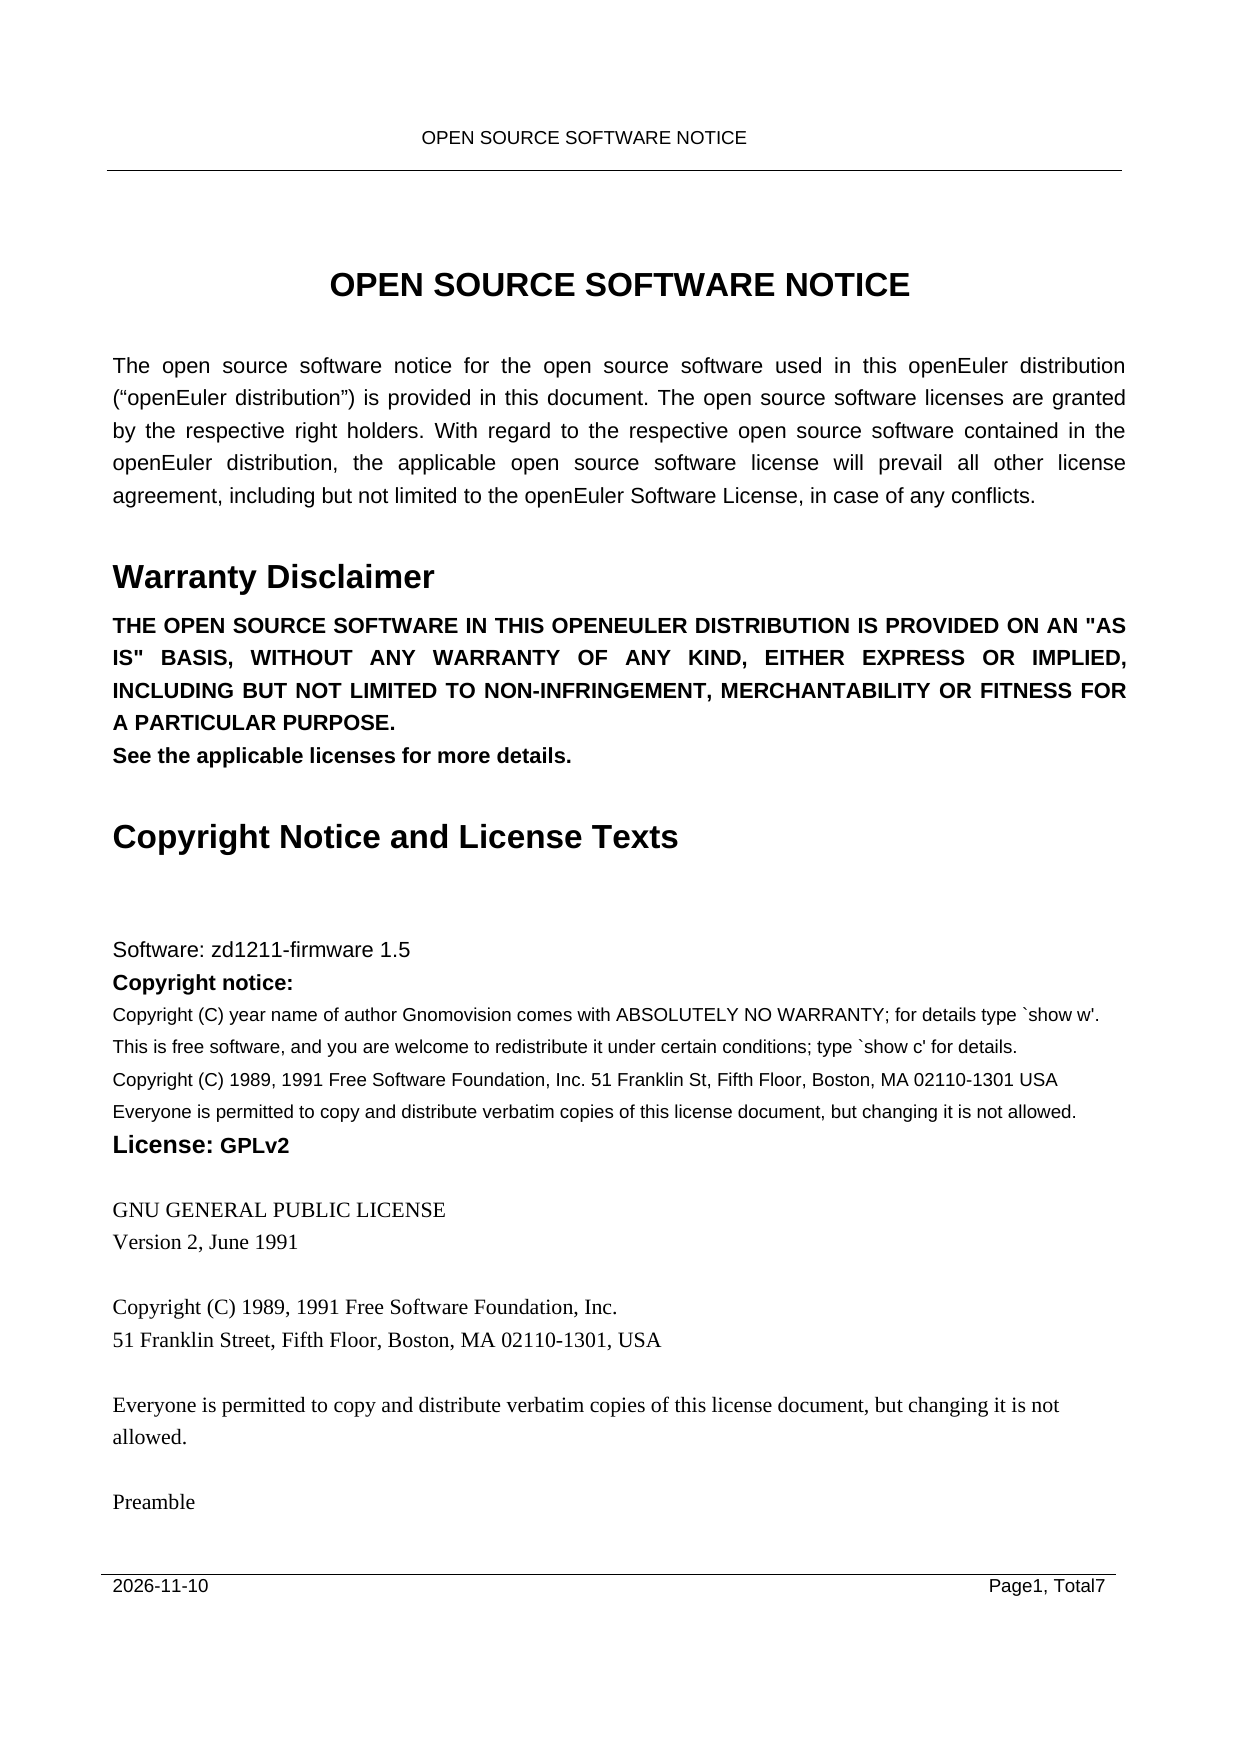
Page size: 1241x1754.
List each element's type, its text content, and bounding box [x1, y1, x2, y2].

text THE OPEN SOURCE SOFTWARE IN THIS OPENEULER DISTRIBUTION IS PROVIDED ON AN "AS IS" BASIS, WITHOUT ANY WARRANTY OF ANY KIND, EITHER EXPRESS OR IMPLIED, INCLUDING BUT NOT LIMITED TO NON-INFRINGEMENT, MERCHANTABILITY OR FITNESS FOR A PARTICULAR PURPOSE. See the applicable licenses for more details. [112, 609, 1128, 771]
text Warranty Disclaimer [112, 544, 1128, 609]
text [112, 1128, 1128, 1518]
text Copyright Notice and License Texts [112, 804, 1128, 869]
text Software: zd1211-firmware 1.5 [112, 933, 1128, 966]
text Copyright (C) 1989, 1991 Free Software Foundation, Inc. 51 Franklin St, Fifth Floor, Boston, MA 02110-1301 USA Everyone is permitted to copy and distribute verbatim copies of this license document, but changing it is not allowed. [112, 1063, 1128, 1128]
text Copyright notice: [112, 966, 1128, 998]
text Copyright (C) year name of author Gnomovision comes with ABSOLUTELY NO WARRANTY; for details type `show w'. This is free software, and you are welcome to redistribute it under certain conditions; type `show c' for details. [112, 998, 1128, 1063]
text The open source software notice for the open source software used in this openEuler distribution (“openEuler distribution”) is provided in this document. The open source software licenses are granted by the respective right holders. With regard to the respective open source software contained in the openEuler distribution, the applicable open source software license will prevail all other license agreement, including but not limited to the openEuler Software License, in case of any conflicts. [112, 349, 1128, 511]
text OPEN SOURCE SOFTWARE NOTICE [112, 251, 1128, 316]
